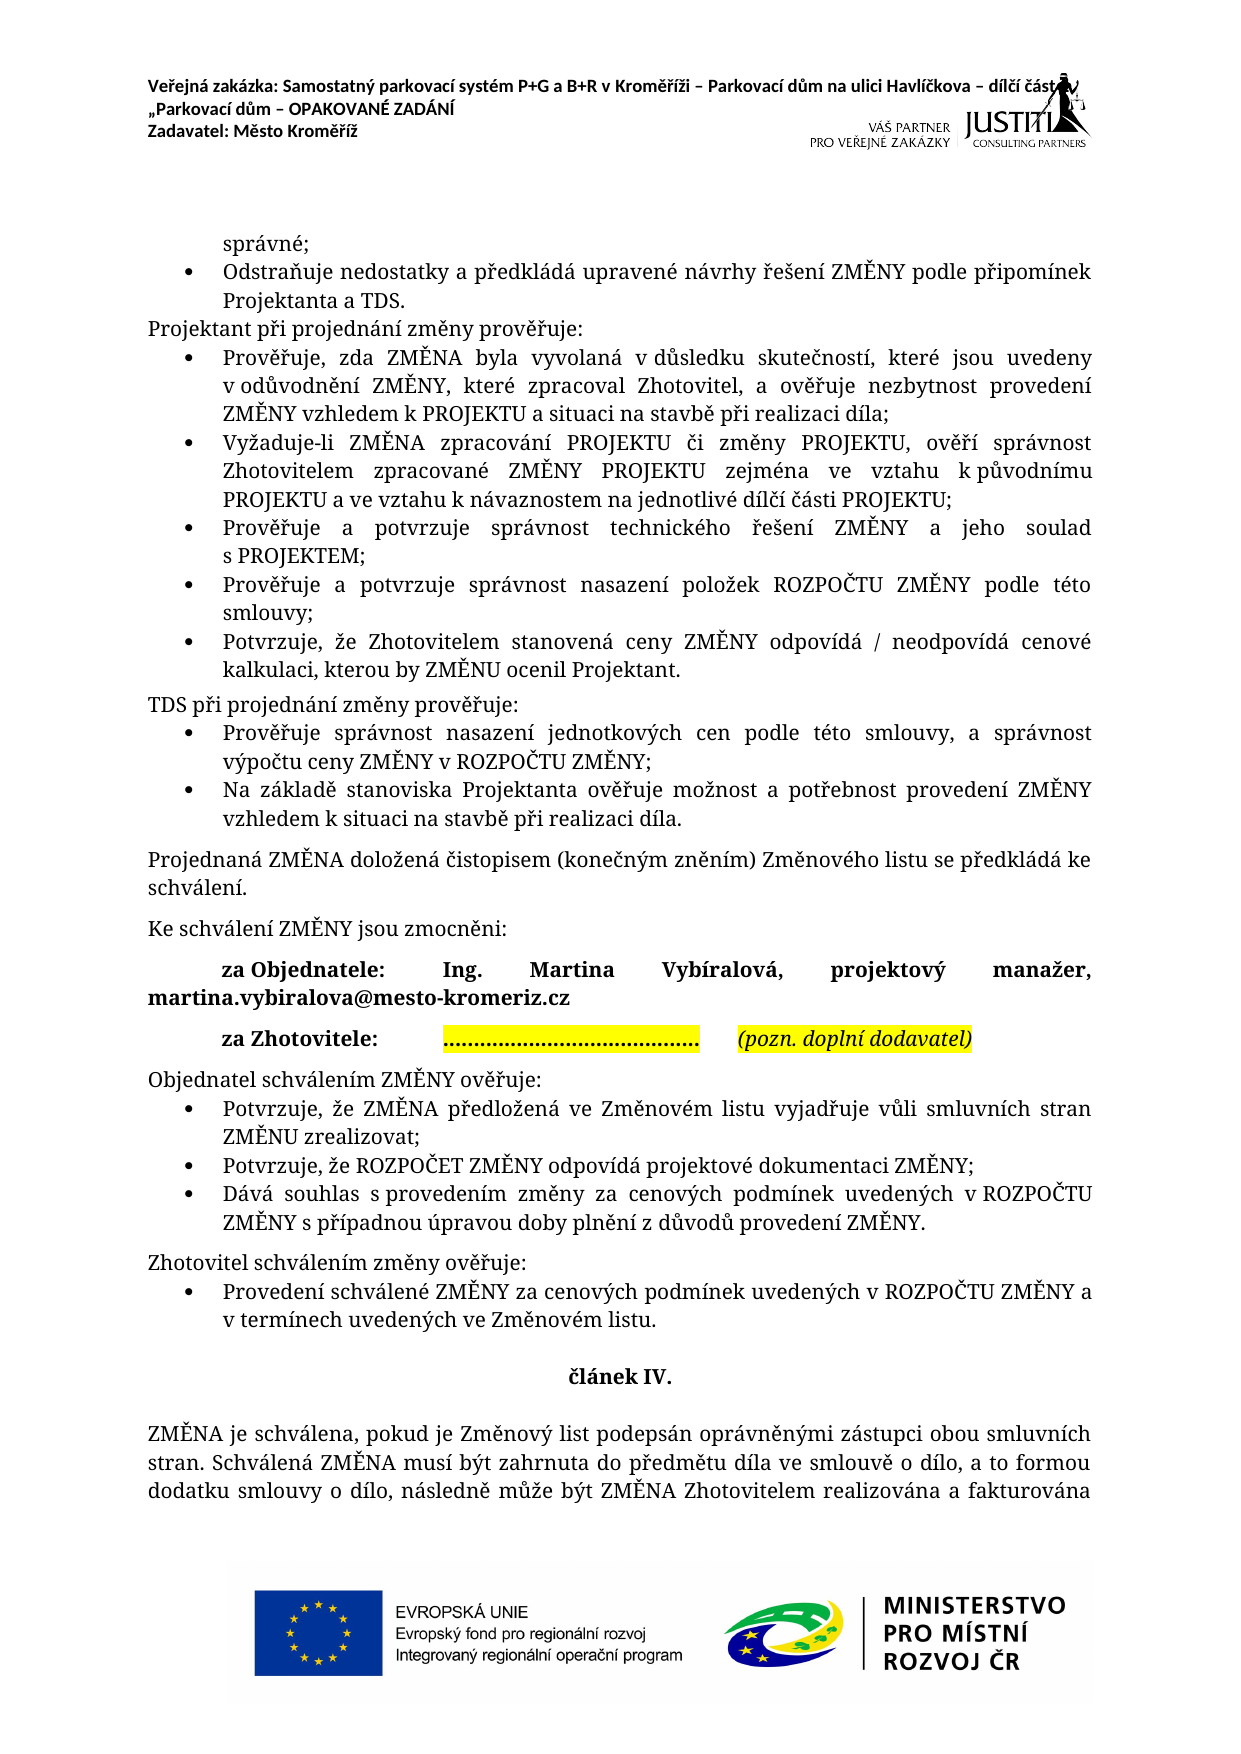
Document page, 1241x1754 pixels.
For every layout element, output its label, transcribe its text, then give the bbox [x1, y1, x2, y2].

list Potvrzuje, že ZMĚNA předložená ve Změnovém listu vyjadřuje vůli smluvních stran ZMĚNU zrealizovat; [185, 1094, 1092, 1151]
picture [811, 73, 1093, 150]
text za Objednatele: Ing. Martina Vybíralová, projektový manažer, martina.vybiralova@mesto-kromeriz.cz [148, 955, 1092, 1012]
text Objednatel schválením ZMĚNY ověřuje: [148, 1065, 1092, 1094]
list Prověřuje a potvrzuje správnost nasazení položek ROZPOČTU ZMĚNY podle této smlouvy; [185, 570, 1092, 627]
list Potvrzuje, že Zhotovitelem stanovená ceny ZMĚNY odpovídá / neodpovídá cenové kalkulaci, kterou by ZMĚNU ocenil Projektant. [185, 627, 1092, 684]
list Provedení schválené ZMĚNY za cenových podmínek uvedených v ROZPOČTU ZMĚNY a v termínech uvedených ve Změnovém listu. [185, 1277, 1092, 1334]
text Ke schválení ZMĚNY jsou zmocněni: [148, 914, 1092, 943]
list Dává souhlas s provedením změny za cenových podmínek uvedených v ROZPOČTU ZMĚNY s případnou úpravou doby plnění z důvodů provedení ZMĚNY. [185, 1179, 1092, 1236]
text Projednaná ZMĚNA doložená čistopisem (konečným zněním) Změnového listu se předkládá ke schválení. [148, 845, 1092, 902]
list Zaručuje, že násobky a součty použité při výpočtu ceny ZMĚNY jsou matematicky správné; [185, 229, 1092, 257]
list Potvrzuje, že ROZPOČET ZMĚNY odpovídá projektové dokumentaci ZMĚNY; [185, 1151, 1092, 1179]
text Zhotovitel schválením změny ověřuje: [148, 1248, 1092, 1277]
text Projektant při projednání změny prověřuje: [148, 314, 1092, 343]
list Na základě stanoviska Projektanta ověřuje možnost a potřebnost provedení ZMĚNY vzhledem k situaci na stavbě při realizaci díla. [185, 775, 1092, 832]
picture [226, 1561, 1093, 1704]
list Prověřuje a potvrzuje správnost technického řešení ZMĚNY a jeho soulad s PROJEKTEM; [185, 513, 1092, 570]
text článek IV. [148, 1362, 1092, 1391]
list Vyžaduje-li ZMĚNA zpracování PROJEKTU či změny PROJEKTU, ověří správnost Zhotovitelem zpracované ZMĚNY PROJEKTU zejména ve vztahu k původnímu PROJEKTU a ve vztahu k návaznostem na jednotlivé dílčí části PROJEKTU; [185, 428, 1092, 513]
text TDS při projednání změny prověřuje: [148, 690, 1092, 718]
list Odstraňuje nedostatky a předkládá upravené návrhy řešení ZMĚNY podle připomínek Projektanta a TDS. [185, 257, 1092, 314]
text za Zhotovitele: .......................................... (pozn. doplní dodavatel) [148, 1024, 1092, 1053]
list Prověřuje, zda ZMĚNA byla vyvolaná v důsledku skutečností, které jsou uvedeny v odůvodnění ZMĚNY, které zpracoval Zhotovitel, a ověřuje nezbytnost provedení ZMĚNY vzhledem k PROJEKTU a situaci na stavbě při realizaci díla; [185, 343, 1092, 428]
list Prověřuje správnost nasazení jednotkových cen podle této smlouvy, a správnost výpočtu ceny ZMĚNY v ROZPOČTU ZMĚNY; [185, 718, 1092, 775]
